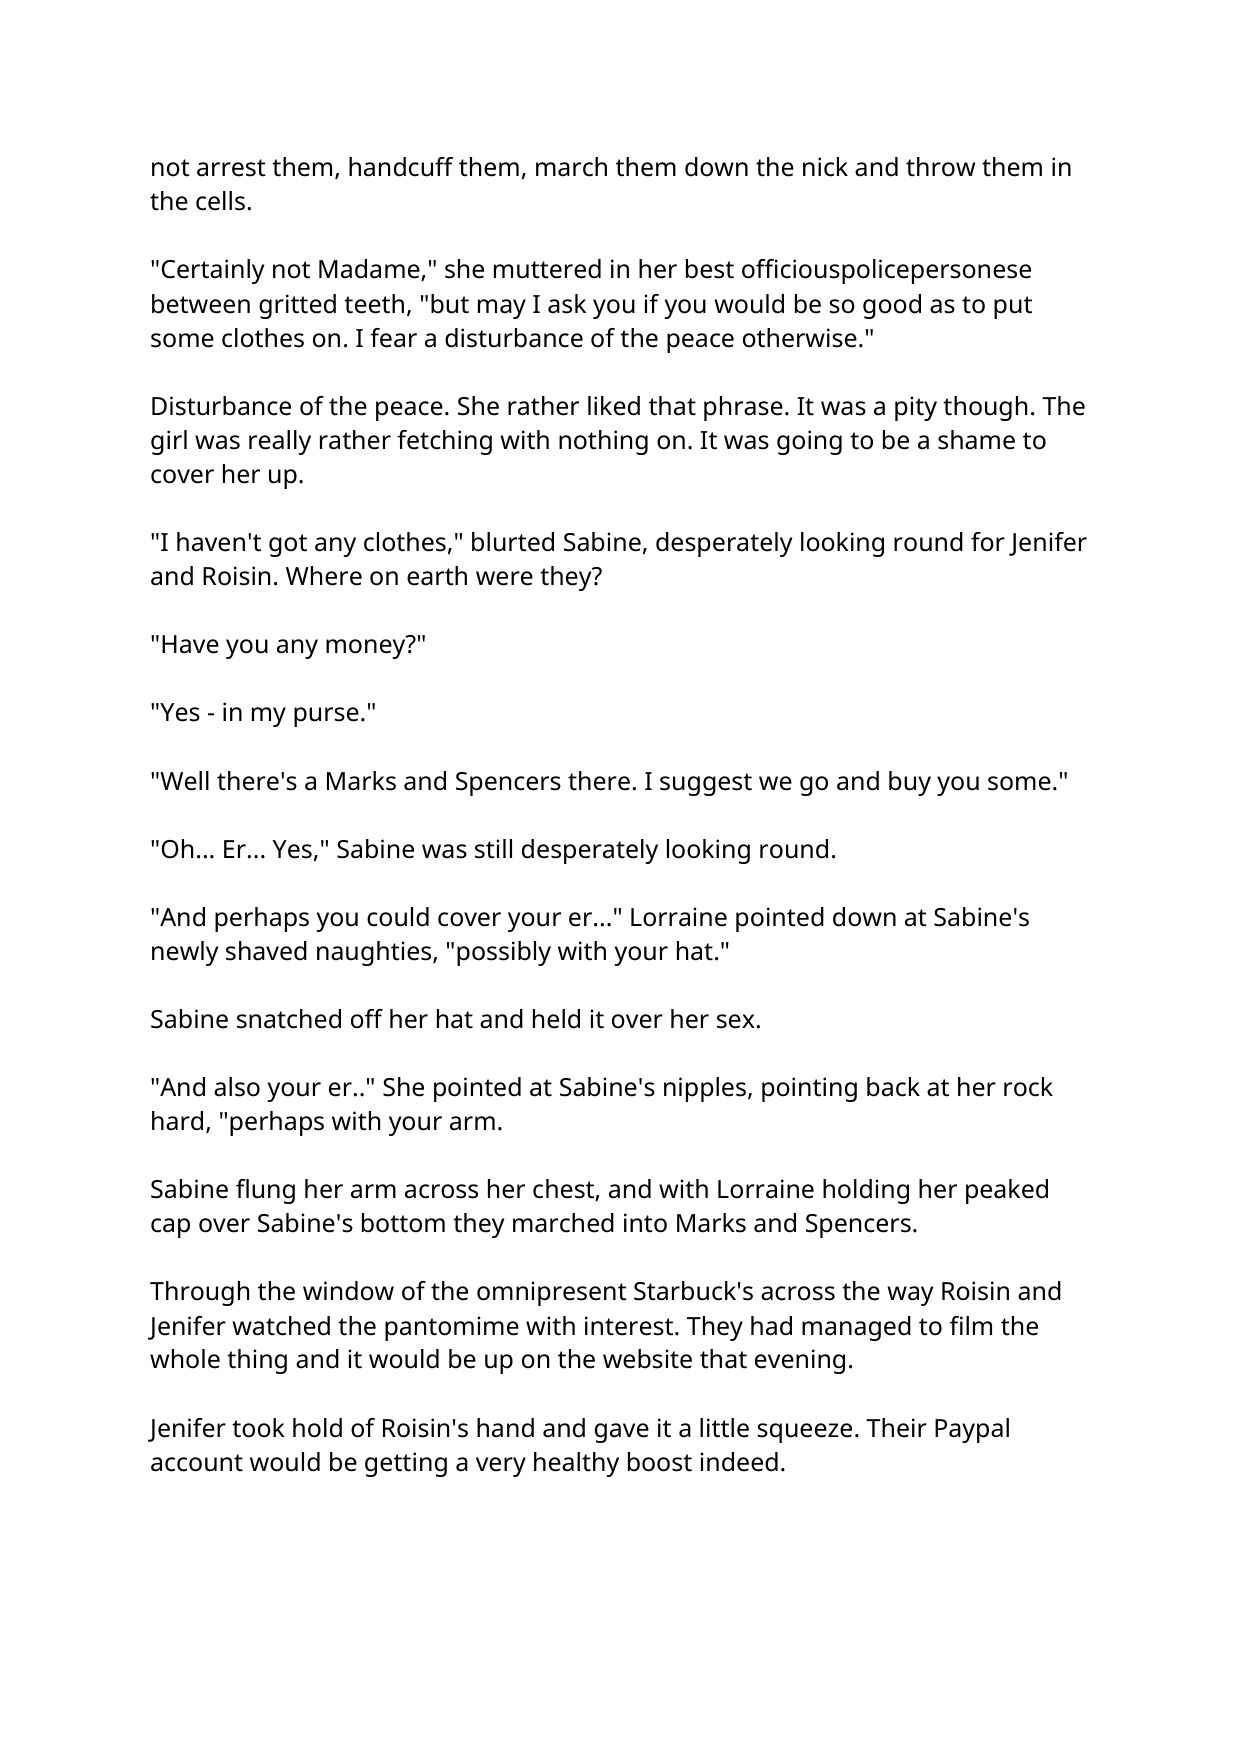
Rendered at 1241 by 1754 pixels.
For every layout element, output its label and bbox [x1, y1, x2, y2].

text [150, 150, 1090, 1478]
